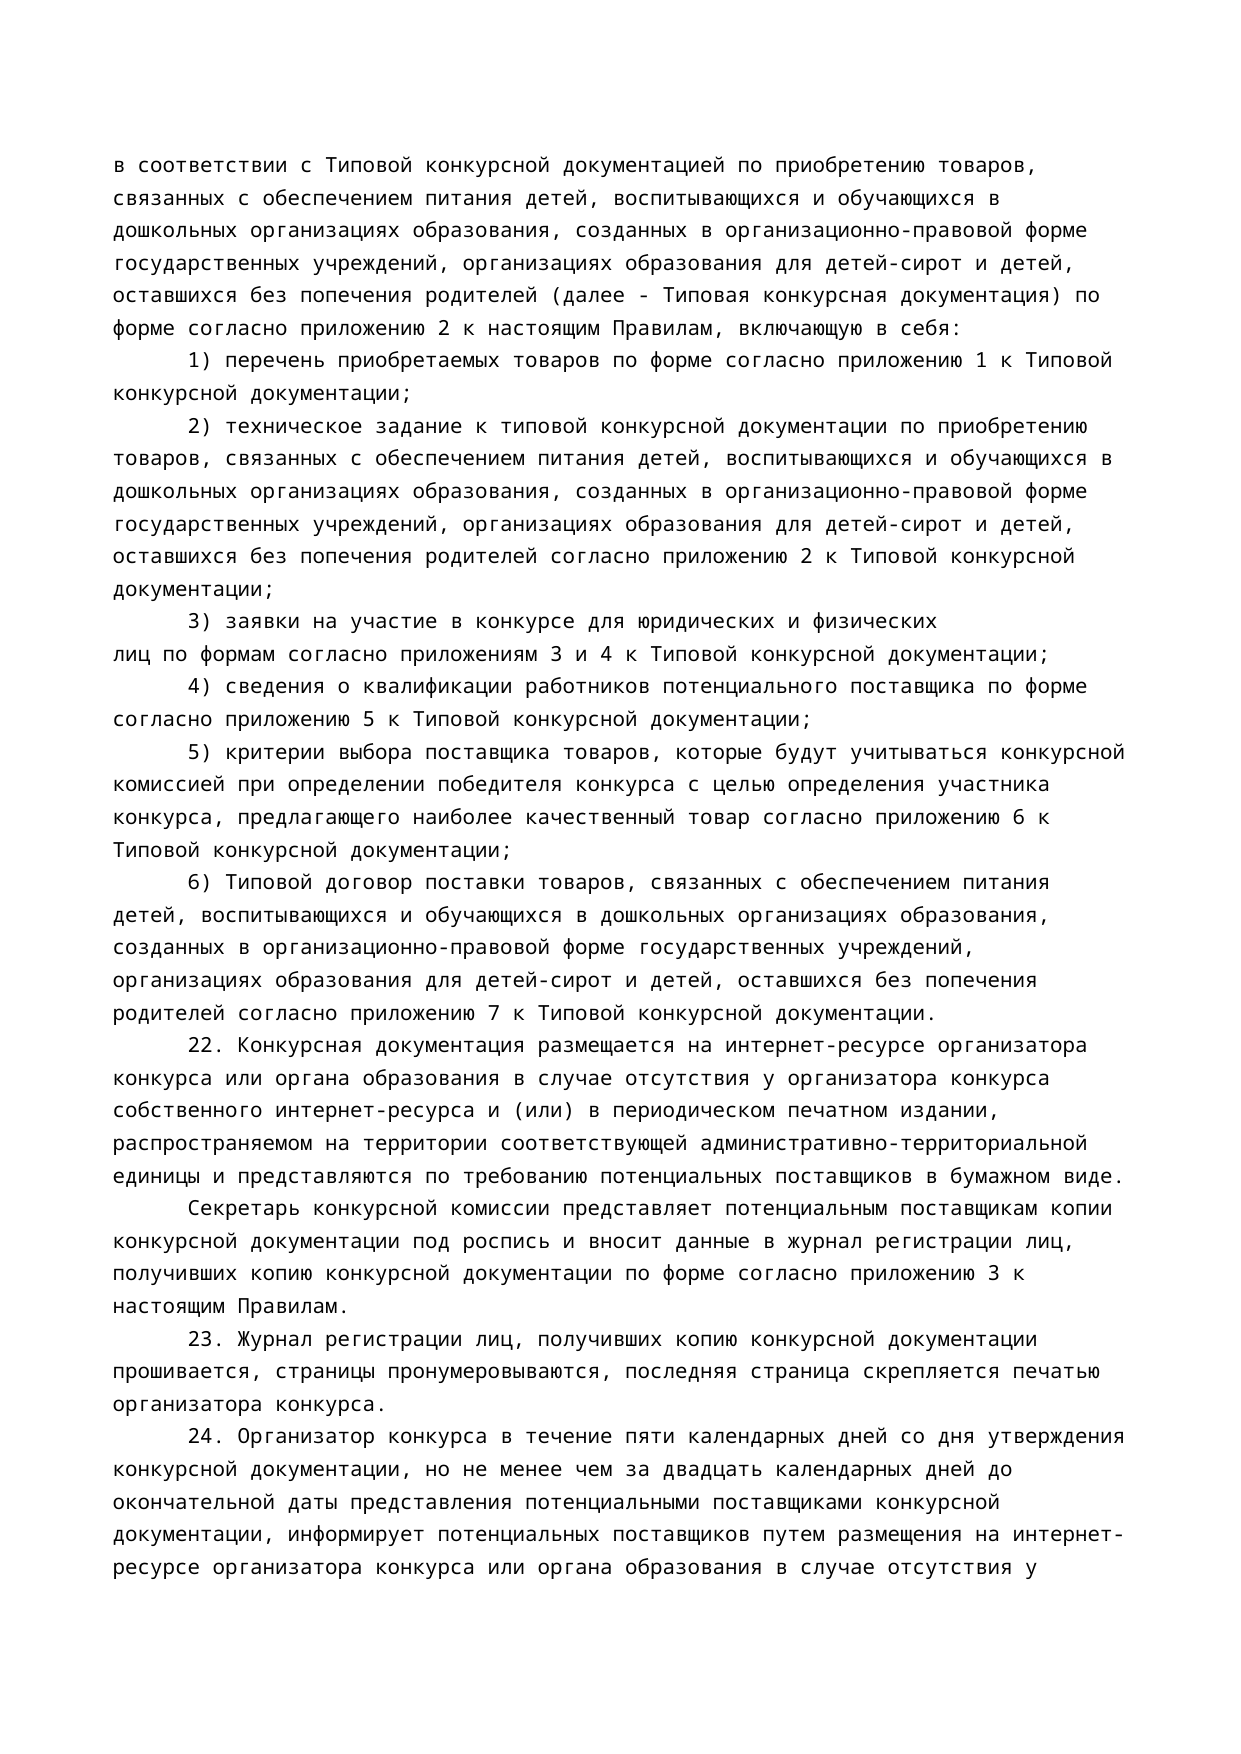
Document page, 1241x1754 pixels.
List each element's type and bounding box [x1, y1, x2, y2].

text [112, 150, 1128, 1580]
